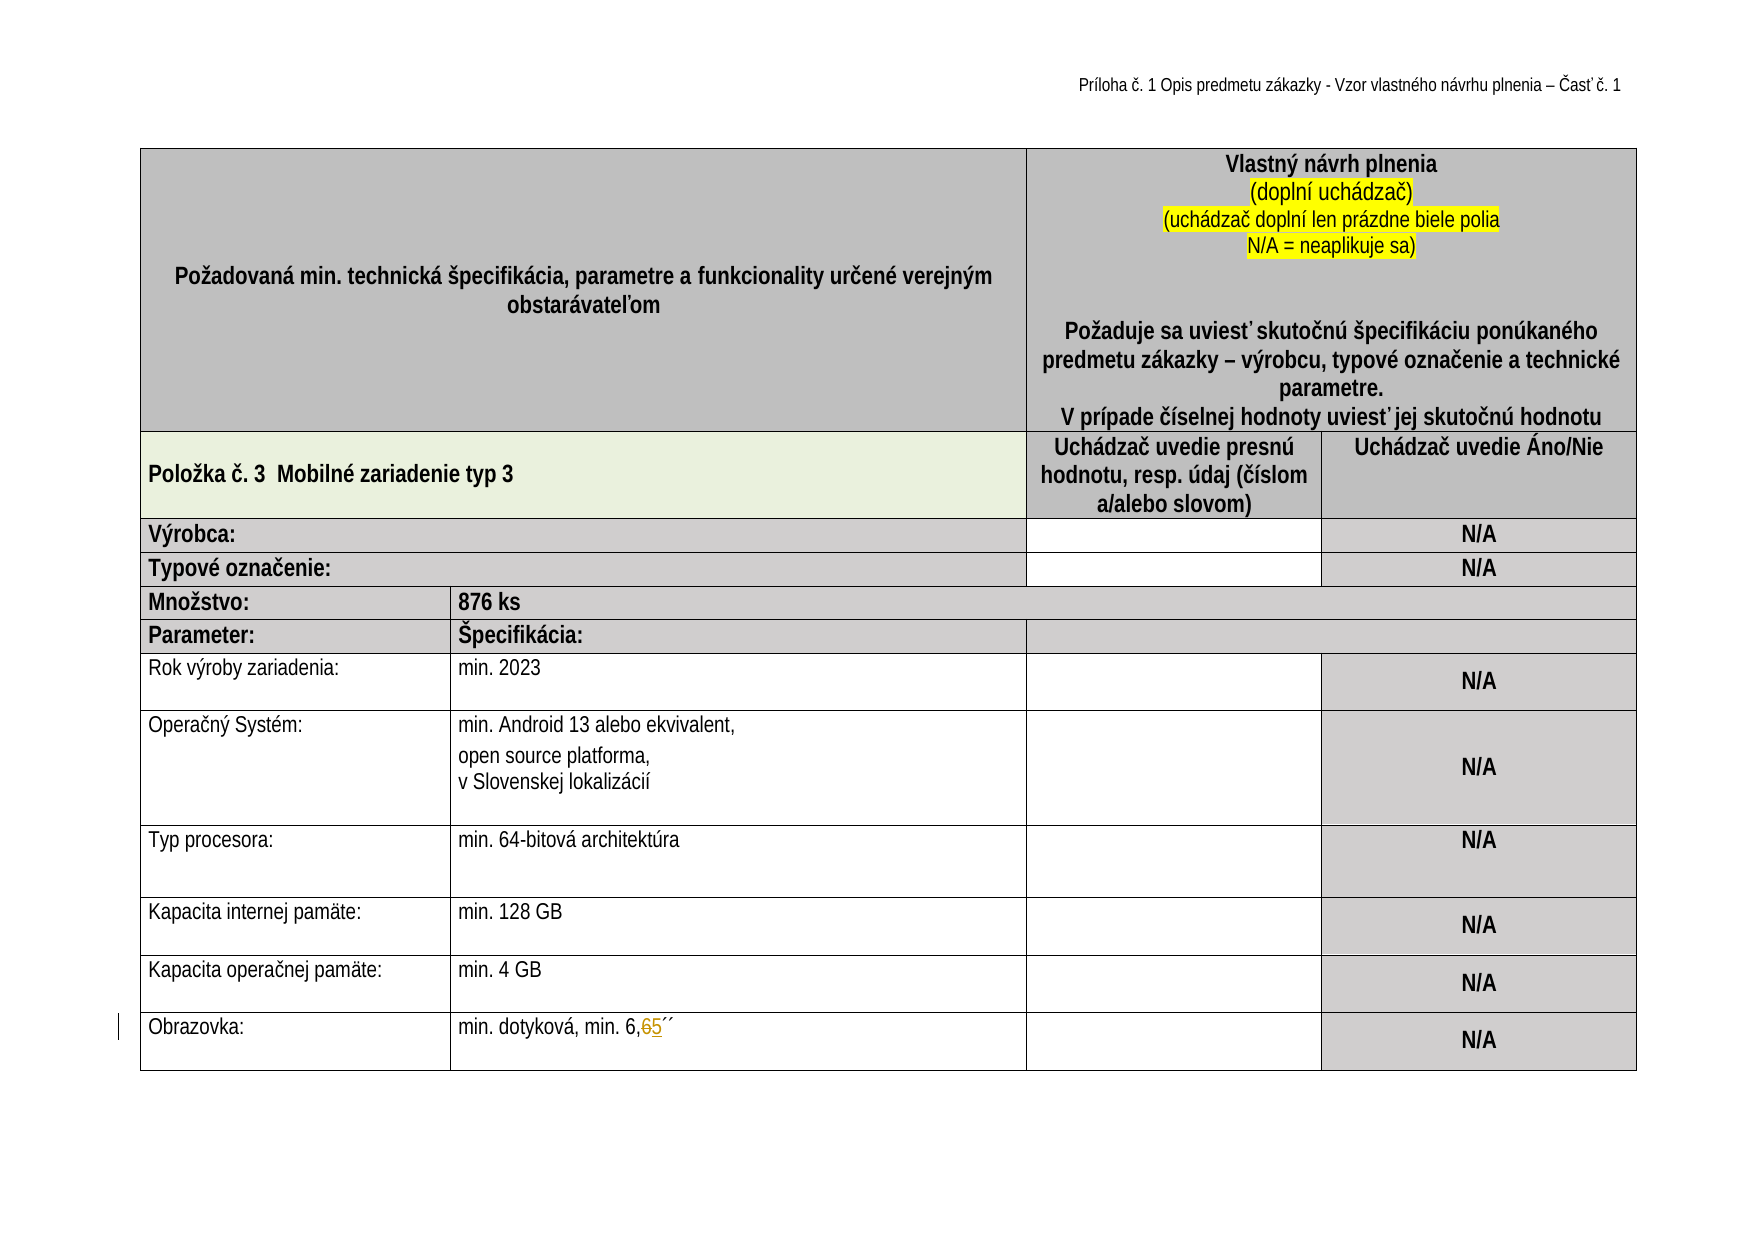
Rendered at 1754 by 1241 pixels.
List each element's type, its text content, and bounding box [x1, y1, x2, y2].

table_cell N/A [1322, 553, 1636, 586]
table_cell [1027, 711, 1321, 824]
table_cell [1027, 553, 1321, 586]
table_cell Typové označenie: [141, 553, 1026, 586]
table_cell [1027, 898, 1321, 954]
table_cell min. 2023 [451, 654, 1026, 710]
table_cell [1027, 519, 1321, 552]
table_cell N/A [1322, 654, 1636, 710]
table_cell Uchádzač uvedie presnú hodnotu, resp. údaj (číslom a/alebo slovom) [1027, 432, 1321, 518]
table_cell min. 4 GB [451, 956, 1026, 1012]
table_cell Kapacita internej pamäte: [141, 898, 450, 954]
table_cell N/A [1322, 956, 1636, 1012]
table_cell N/A [1322, 711, 1636, 824]
table_cell Uchádzač uvedie Áno/Nie [1322, 432, 1636, 518]
table_cell min. Android 13 alebo ekvivalent, open source platforma, v Slovenskej lokalizácií [451, 711, 1026, 824]
table_cell Špecifikácia: [451, 620, 1026, 653]
table_cell Rok výroby zariadenia: [141, 654, 450, 710]
table_cell N/A [1322, 1013, 1636, 1070]
table_cell Kapacita operačnej pamäte: [141, 956, 450, 1012]
table_cell Typ procesora: [141, 826, 450, 897]
table_cell [1027, 620, 1636, 653]
table_cell Výrobca: [141, 519, 1026, 552]
table_cell Položka č. 3 Mobilné zariadenie typ 3 [141, 432, 1026, 518]
table_cell [1027, 826, 1321, 897]
table_header Vlastný návrh plnenia (doplní uchádzač) (uchádzač doplní len prázdne biele polia N/A = neaplikuje sa) Požaduje sa uviesť skutočnú špecifikáciu ponúkaného predmetu zákazky – výrobcu, typové označenie a technické parametre. V prípade číselnej hodnoty uviesť jej skutočnú hodnotu [1027, 149, 1636, 431]
table_cell N/A [1322, 898, 1636, 954]
table_cell [1027, 956, 1321, 1012]
table_cell N/A [1322, 826, 1636, 897]
table_cell Množstvo: [141, 587, 450, 619]
table_cell 876 ks [451, 587, 1636, 619]
table_cell min. 64-bitová architektúra [451, 826, 1026, 897]
table_cell [1027, 654, 1321, 710]
table_header Požadovaná min. technická špecifikácia, parametre a funkcionality určené verejným obstarávateľom [141, 149, 1026, 431]
table_cell min. dotyková, min. 6,´´ [451, 1013, 1026, 1070]
table_cell N/A [1322, 519, 1636, 552]
table_cell [1027, 1013, 1321, 1070]
table_cell min. 128 GB [451, 898, 1026, 954]
table_cell Parameter: [141, 620, 450, 653]
table_cell Operačný Systém: [141, 711, 450, 824]
table_cell Obrazovka: [141, 1013, 450, 1070]
